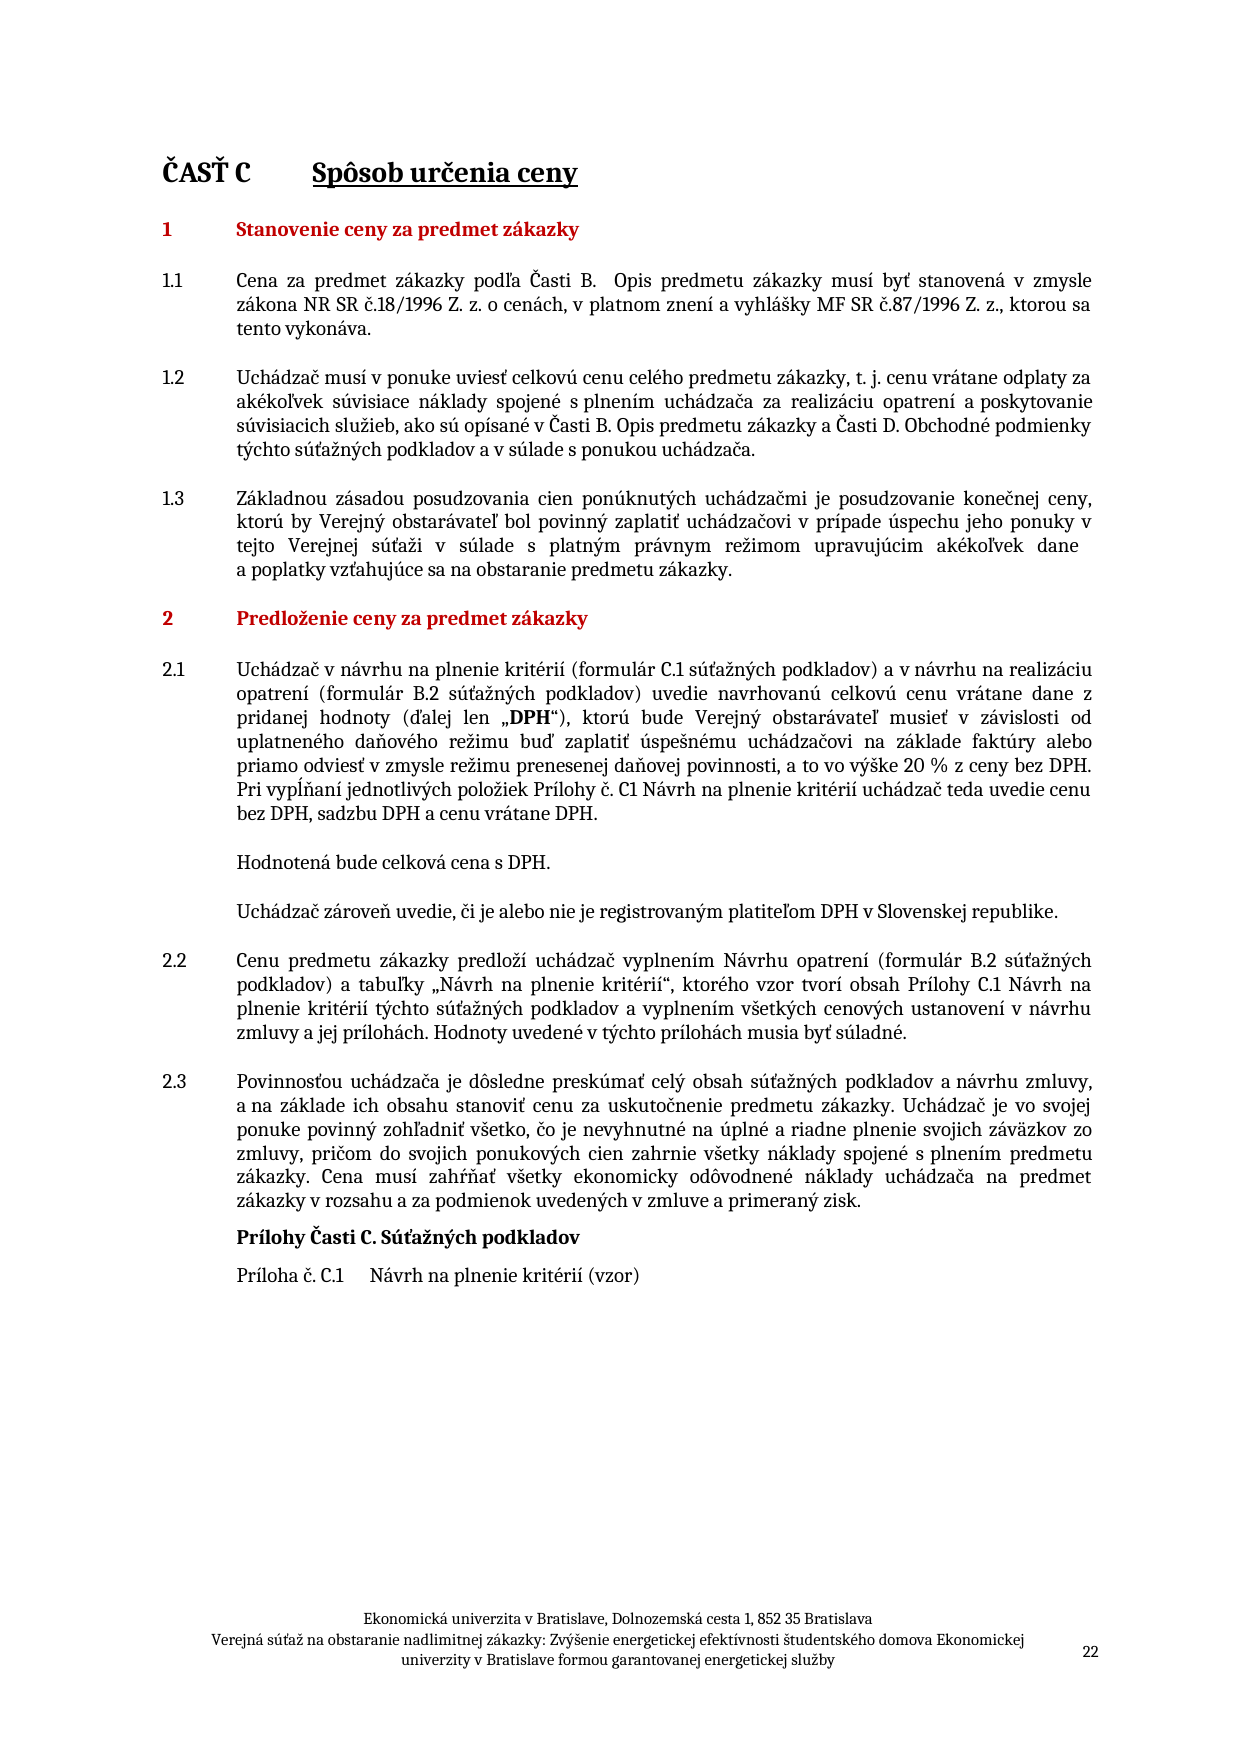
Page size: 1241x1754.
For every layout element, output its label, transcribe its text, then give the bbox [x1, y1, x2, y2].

text Príloha č. C.1 Návrh na plnenie kritérií (vzor) [236, 1264, 1093, 1288]
subtitle Cenu predmetu zákazky predloží uchádzač vyplnením Návrhu opatrení (formulár B.2 súťažných podkladov) a tabuľky „Návrh na plnenie kritérií“, ktorého vzor tvorí obsah Prílohy C.1 Návrh na plnenie kritérií týchto súťažných podkladov a vyplnením všetkých cenových ustanovení v návrhu zmluvy a jej prílohách. Hodnoty uvedené v týchto prílohách musia byť súladné. [162, 948, 1093, 1044]
subtitle Spôsob určenia ceny [162, 156, 1093, 190]
subtitle Stanovenie ceny za predmet zákazky [162, 218, 1093, 242]
subtitle Uchádzač v návrhu na plnenie kritérií (formulár C.1 súťažných podkladov) a v návrhu na realizáciu opatrení (formulár B.2 súťažných podkladov) uvedie navrhovanú celkovú cenu vrátane dane z pridanej hodnoty (ďalej len „DPH“), ktorú bude Verejný obstarávateľ musieť v závislosti od uplatneného daňového režimu buď zaplatiť úspešnému uchádzačovi na základe faktúry alebo priamo odviesť v zmysle režimu prenesenej daňovej povinnosti, a to vo výške 20 % z ceny bez DPH. Pri vypĺňaní jednotlivých položiek Prílohy č. C1 Návrh na plnenie kritérií uchádzač teda uvedie cenu bez DPH, sadzbu DPH a cenu vrátane DPH. [162, 658, 1093, 826]
subtitle Cena za predmet zákazky podľa Časti B. Opis predmetu zákazky musí byť stanovená v zmysle zákona NR SR č.18/1996 Z. z. o cenách, v platnom znení a vyhlášky MF SR č.87/1996 Z. z., ktorou sa tento vykonáva. [162, 268, 1093, 340]
subtitle Uchádzač musí v ponuke uviesť celkovú cenu celého predmetu zákazky, t. j. cenu vrátane odplaty za akékoľvek súvisiace náklady spojené s plnením uchádzača za realizáciu opatrení a poskytovanie súvisiacich služieb, ako sú opísané v Časti B. Opis predmetu zákazky a Časti D. Obchodné podmienky týchto súťažných podkladov a v súlade s ponukou uchádzača. [162, 365, 1093, 461]
subtitle Povinnosťou uchádzača je dôsledne preskúmať celý obsah súťažných podkladov a návrhu zmluvy, a na základe ich obsahu stanoviť cenu za uskutočnenie predmetu zákazky. Uchádzač je vo svojej ponuke povinný zohľadniť všetko, čo je nevyhnutné na úplné a riadne plnenie svojich záväzkov zo zmluvy, pričom do svojich ponukových cien zahrnie všetky náklady spojené s plnením predmetu zákazky. Cena musí zahŕňať všetky ekonomicky odôvodnené náklady uchádzača na predmet zákazky v rozsahu a za podmienok uvedených v zmluve a primeraný zisk. [162, 1069, 1093, 1213]
subtitle Predloženie ceny za predmet zákazky [162, 607, 1093, 631]
subtitle Uchádzač zároveň uvedie, či je alebo nie je registrovaným platiteľom DPH v Slovenskej republike. [236, 899, 1093, 923]
subtitle Základnou zásadou posudzovania cien ponúknutých uchádzačmi je posudzovanie konečnej ceny, ktorú by Verejný obstarávateľ bol povinný zaplatiť uchádzačovi v prípade úspechu jeho ponuky v tejto Verejnej súťaži v súlade s platným právnym režimom upravujúcim akékoľvek dane a poplatky vzťahujúce sa na obstaranie predmetu zákazky. [162, 486, 1093, 582]
text Prílohy Časti C. Súťažných podkladov [236, 1226, 1093, 1249]
subtitle Hodnotená bude celková cena s DPH. [236, 851, 1093, 874]
